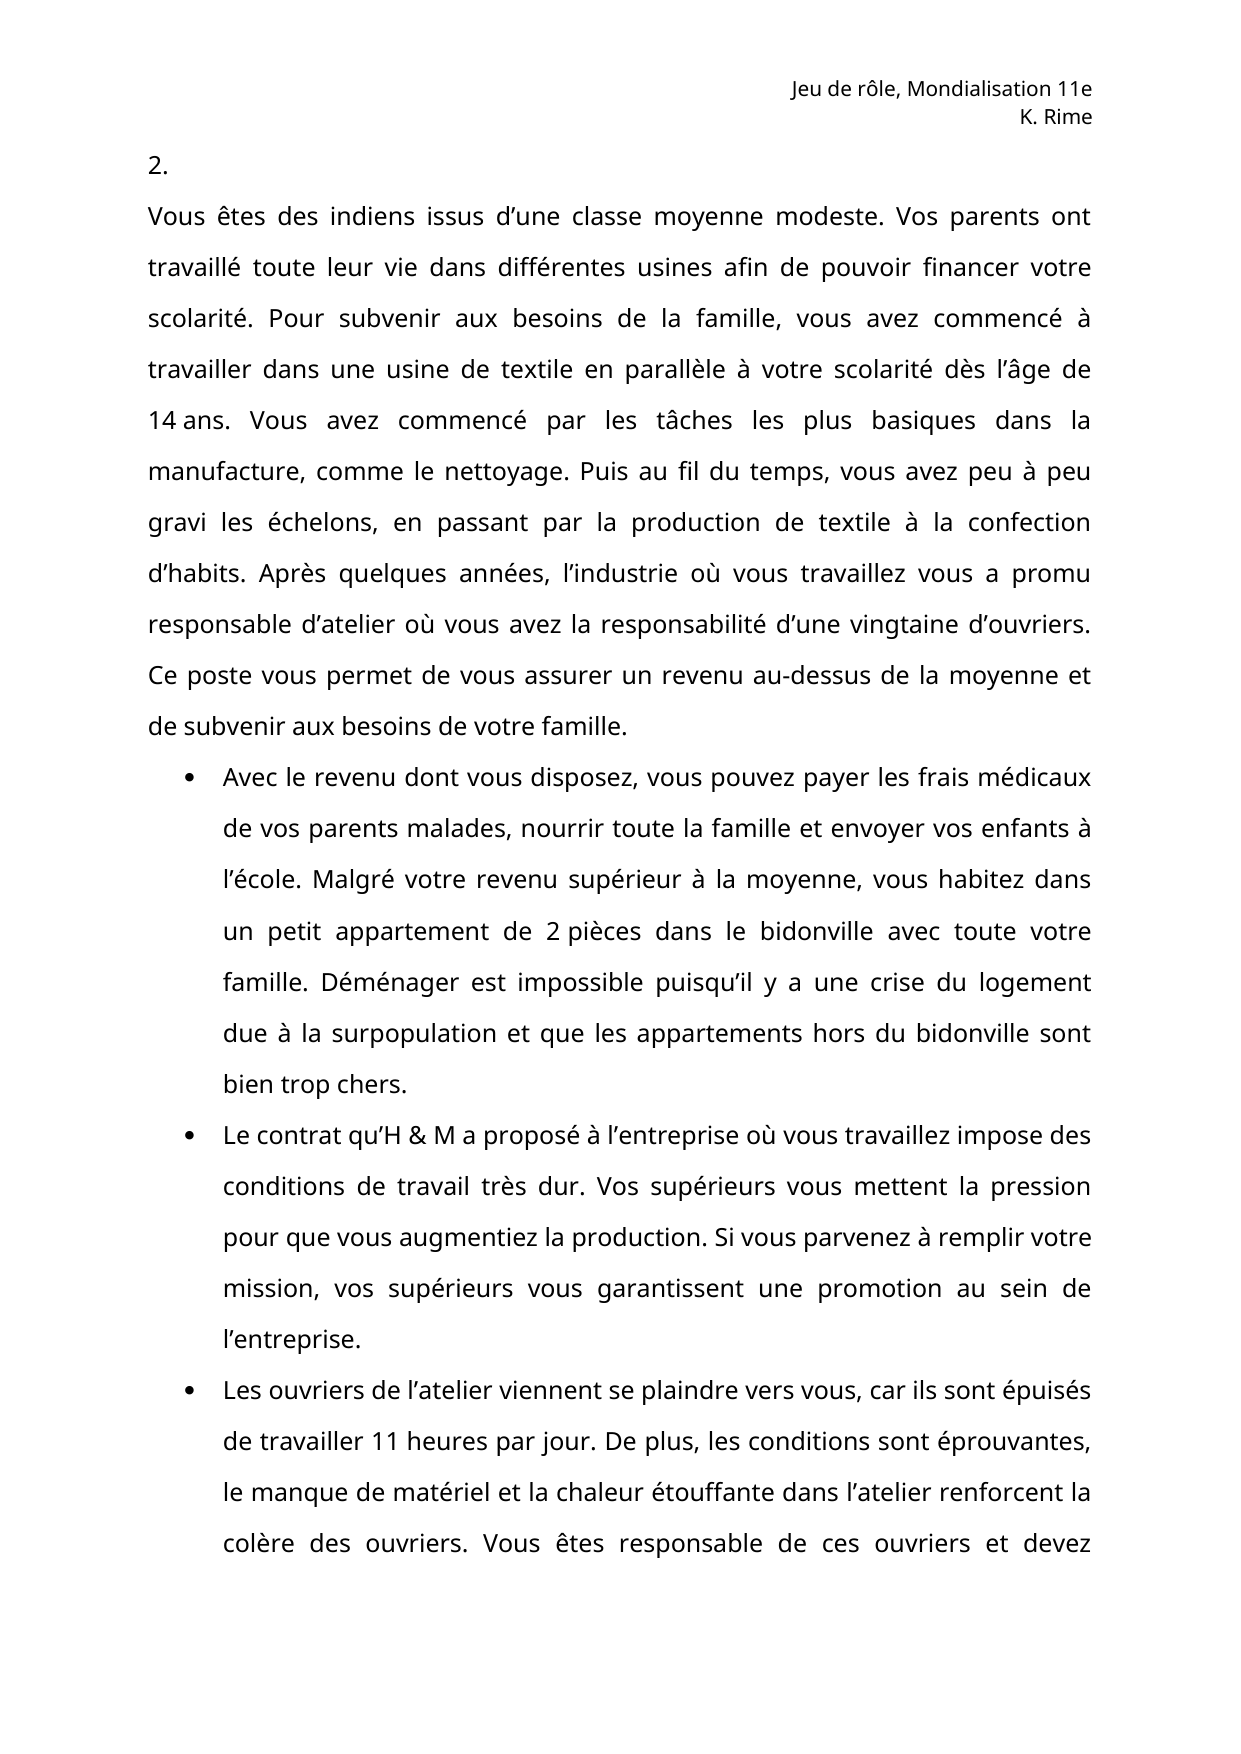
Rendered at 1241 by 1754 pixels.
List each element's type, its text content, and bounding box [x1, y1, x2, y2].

list Avec le revenu dont vous disposez, vous pouvez payer les frais médicaux de vos parents malades, nourrir toute la famille et envoyer vos enfants à l’école. Malgré votre revenu supérieur à la moyenne, vous habitez dans un petit appartement de 2 pièces dans le bidonville avec toute votre famille. Déménager est impossible puisqu’il y a une crise du logement due à la surpopulation et que les appartements hors du bidonville sont bien trop chers. [185, 760, 1093, 1100]
list Le contrat qu’H & M a proposé à l’entreprise où vous travaillez impose des conditions de travail très dur. Vos supérieurs vous mettent la pression pour que vous augmentiez la production. Si vous parvenez à remplir votre mission, vos supérieurs vous garantissent une promotion au sein de l’entreprise. [185, 1117, 1093, 1356]
text Vous êtes des indiens issus d’une classe moyenne modeste. Vos parents ont travaillé toute leur vie dans différentes usines afin de pouvoir financer votre scolarité. Pour subvenir aux besoins de la famille, vous avez commencé à travailler dans une usine de textile en parallèle à votre scolarité dès l’âge de 14 ans. Vous avez commencé par les tâches les plus basiques dans la manufacture, comme le nettoyage. Puis au fil du temps, vous avez peu à peu gravi les échelons, en passant par la production de textile à la confection d’habits. Après quelques années, l’industrie où vous travaillez vous a promu responsable d’atelier où vous avez la responsabilité d’une vingtaine d’ouvriers. Ce poste vous permet de vous assurer un revenu au-dessus de la moyenne et de subvenir aux besoins de votre famille. [148, 199, 1093, 743]
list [185, 1373, 1093, 1560]
text 2. [148, 148, 1093, 182]
